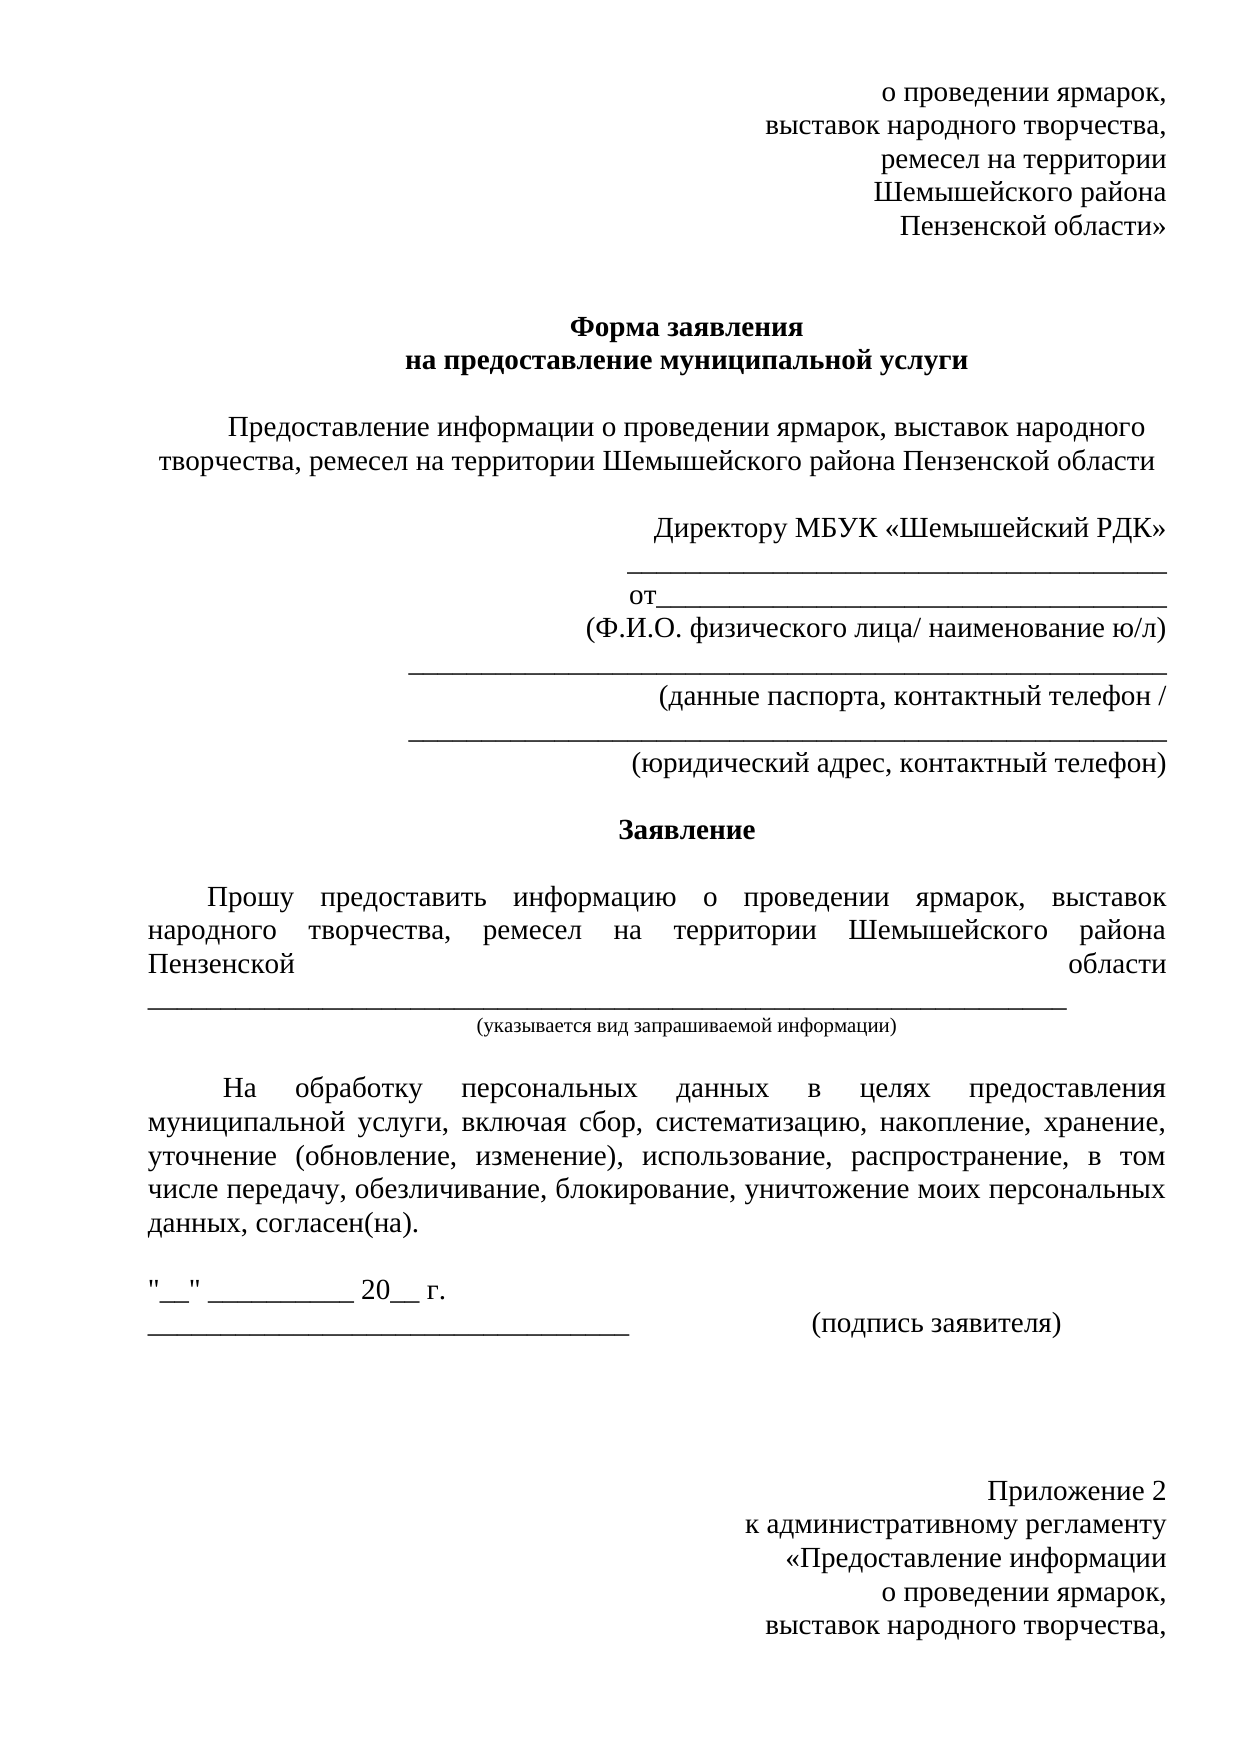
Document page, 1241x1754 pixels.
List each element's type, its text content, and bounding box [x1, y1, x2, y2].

text Приложение 2 [148, 1473, 1167, 1507]
text на предоставление муниципальной услуги [148, 342, 1167, 376]
text (данные паспорта, контактный телефон / [148, 678, 1167, 711]
text (юридический адрес, контактный телефон) [148, 745, 1167, 778]
text выставок народного творчества, [148, 107, 1167, 141]
text Прошу предоставить информацию о проведении ярмарок, выставок народного творчества, ремесел на территории Шемышейского района Пензенской области _______________________________________________________________ [148, 879, 1167, 1013]
text Форма заявления [148, 309, 1167, 342]
text ____________________________________________________ [148, 644, 1167, 678]
text от___________________________________ [148, 577, 1167, 611]
text о проведении ярмарок, [148, 74, 1167, 107]
text (указывается вид запрашиваемой информации) [148, 1013, 1167, 1037]
text «Предоставление информации [148, 1540, 1167, 1574]
text На обработку персональных данных в целях предоставления муниципальной услуги, включая сбор, систематизацию, накопление, хранение, уточнение (обновление, изменение), использование, распространение, в том числе передачу, обезличивание, блокирование, уничтожение моих персональных данных, согласен(на). [148, 1071, 1167, 1238]
text _____________________________________ [148, 543, 1167, 577]
text выставок народного творчества, [148, 1607, 1167, 1641]
text Пензенской области» [148, 208, 1167, 242]
text Директору МБУК «Шемышейский РДК» [162, 510, 1167, 543]
text к административному регламенту [148, 1507, 1167, 1540]
text Заявление [148, 812, 1167, 845]
text ____________________________________________________ [148, 711, 1167, 745]
text "__" __________ 20__ г. _________________________________ (подпись заявителя) [148, 1272, 1167, 1339]
text о проведении ярмарок, [148, 1574, 1167, 1607]
text Шемышейского района [148, 174, 1167, 208]
text ремесел на территории [148, 141, 1167, 174]
text (Ф.И.О. физического лица/ наименование ю/л) [148, 611, 1167, 644]
text Предоставление информации о проведении ярмарок, выставок народного творчества, ремесел на территории Шемышейского района Пензенской области [148, 409, 1167, 476]
